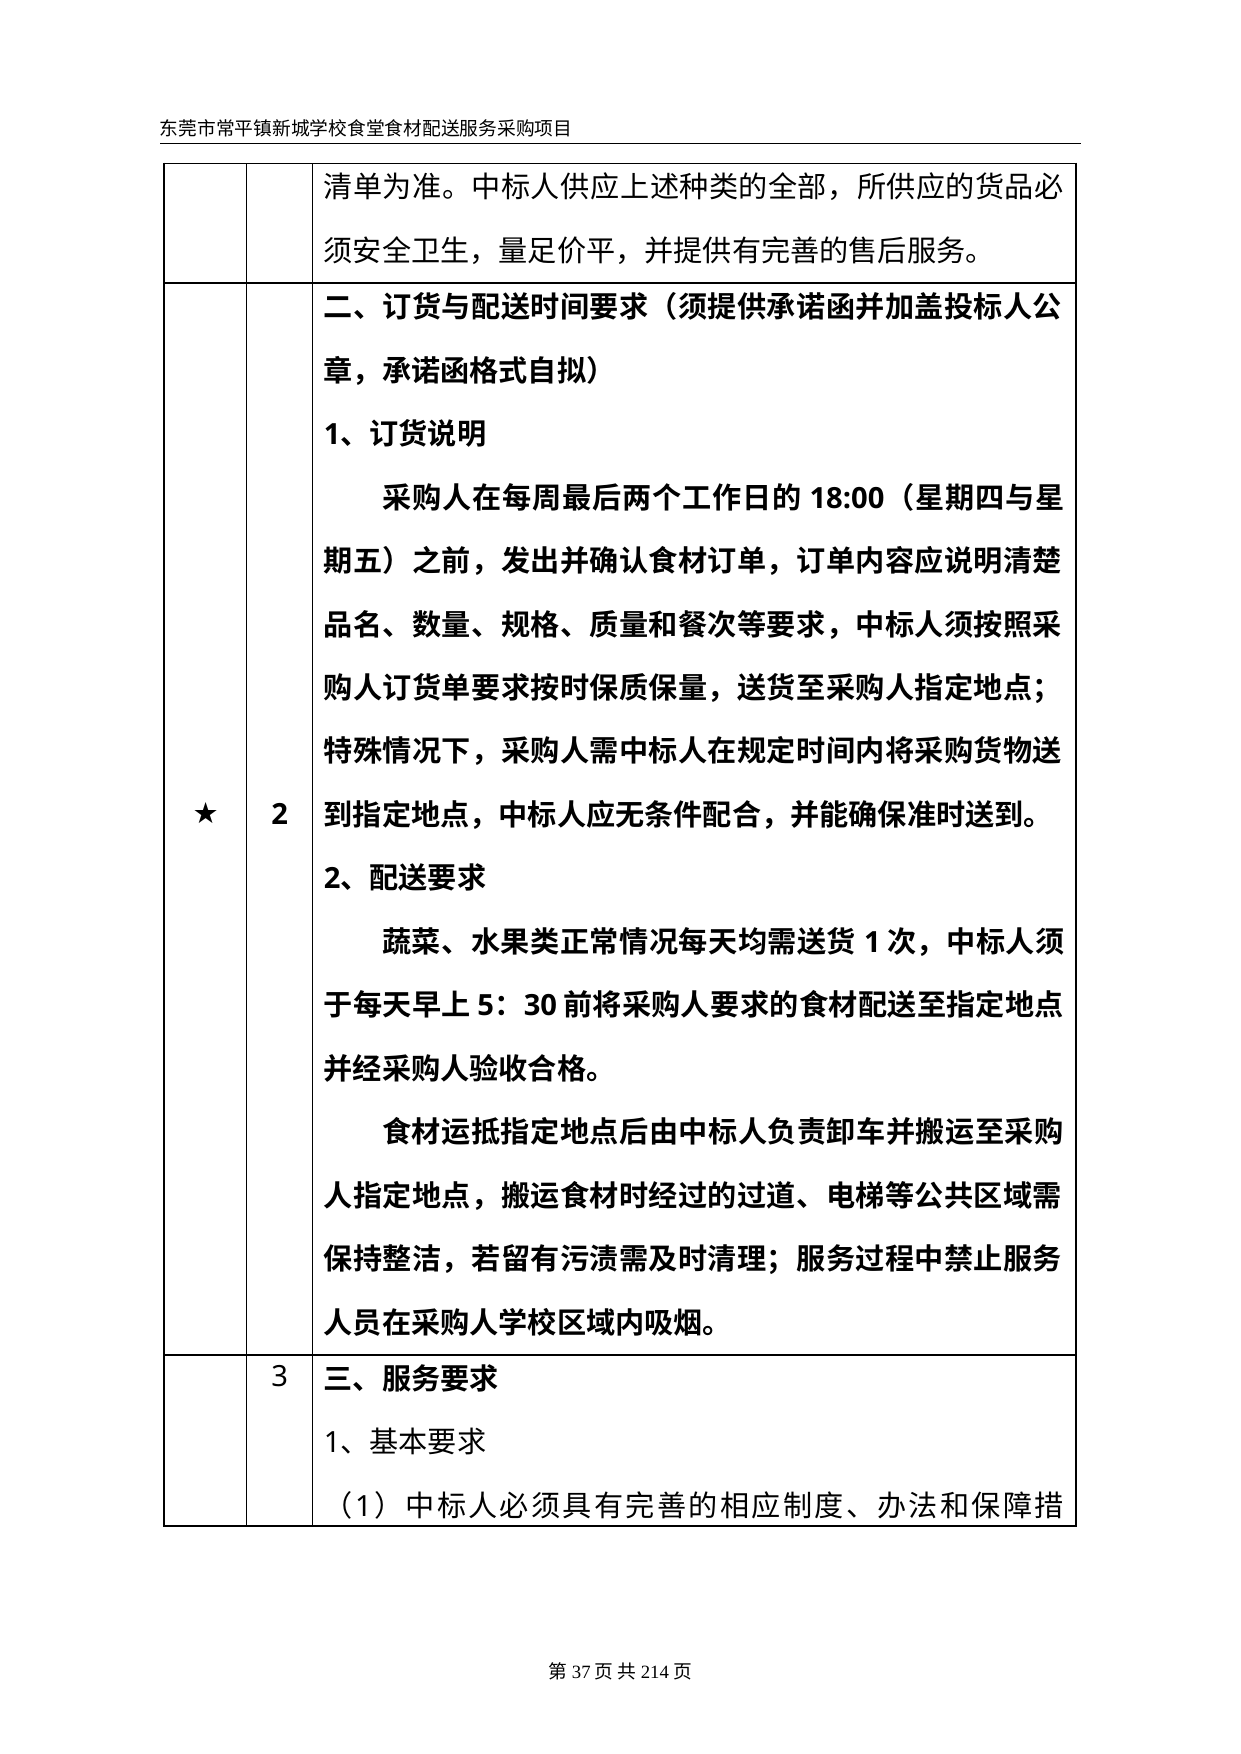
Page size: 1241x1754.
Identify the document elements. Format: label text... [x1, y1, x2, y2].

table_cell 1 [247, 164, 312, 282]
table_cell [165, 164, 246, 282]
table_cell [313, 164, 1075, 282]
table_cell 2 [247, 284, 312, 1354]
table_cell [165, 1356, 246, 1525]
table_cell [313, 1356, 1075, 1525]
table_cell 二、订货与配送时间要求（须提供承诺函并加盖投标人公章，承诺函格式自拟） 1、订货说明 采购人在每周最后两个工作日的18:00（星期四与星期五）之前，发出并确认食材订单，订单内容应说明清楚品名、数量、规格、质量和餐次等要求，中标人须按照采购人订货单要求按时保质保量，送货至采购人指定地点；特殊情况下，采购人需中标人在规定时间内将采购货物送到指定地点，中标人应无条件配合，并能确保准时送到。 2、配送要求 蔬菜、水果类正常情况每天均需送货1次，中标人须于每天早上5：30前将采购人要求的食材配送至指定地点并经采购人验收合格。 食材运抵指定地点后由中标人负责卸车并搬运至采购人指定地点，搬运食材时经过的过道、电梯等公共区域需保持整洁，若留有污渍需及时清理；服务过程中禁止服务人员在采购人学校区域内吸烟。 [313, 284, 1075, 1354]
table_cell ★ [165, 284, 246, 1354]
table_cell 3 [247, 1356, 312, 1525]
